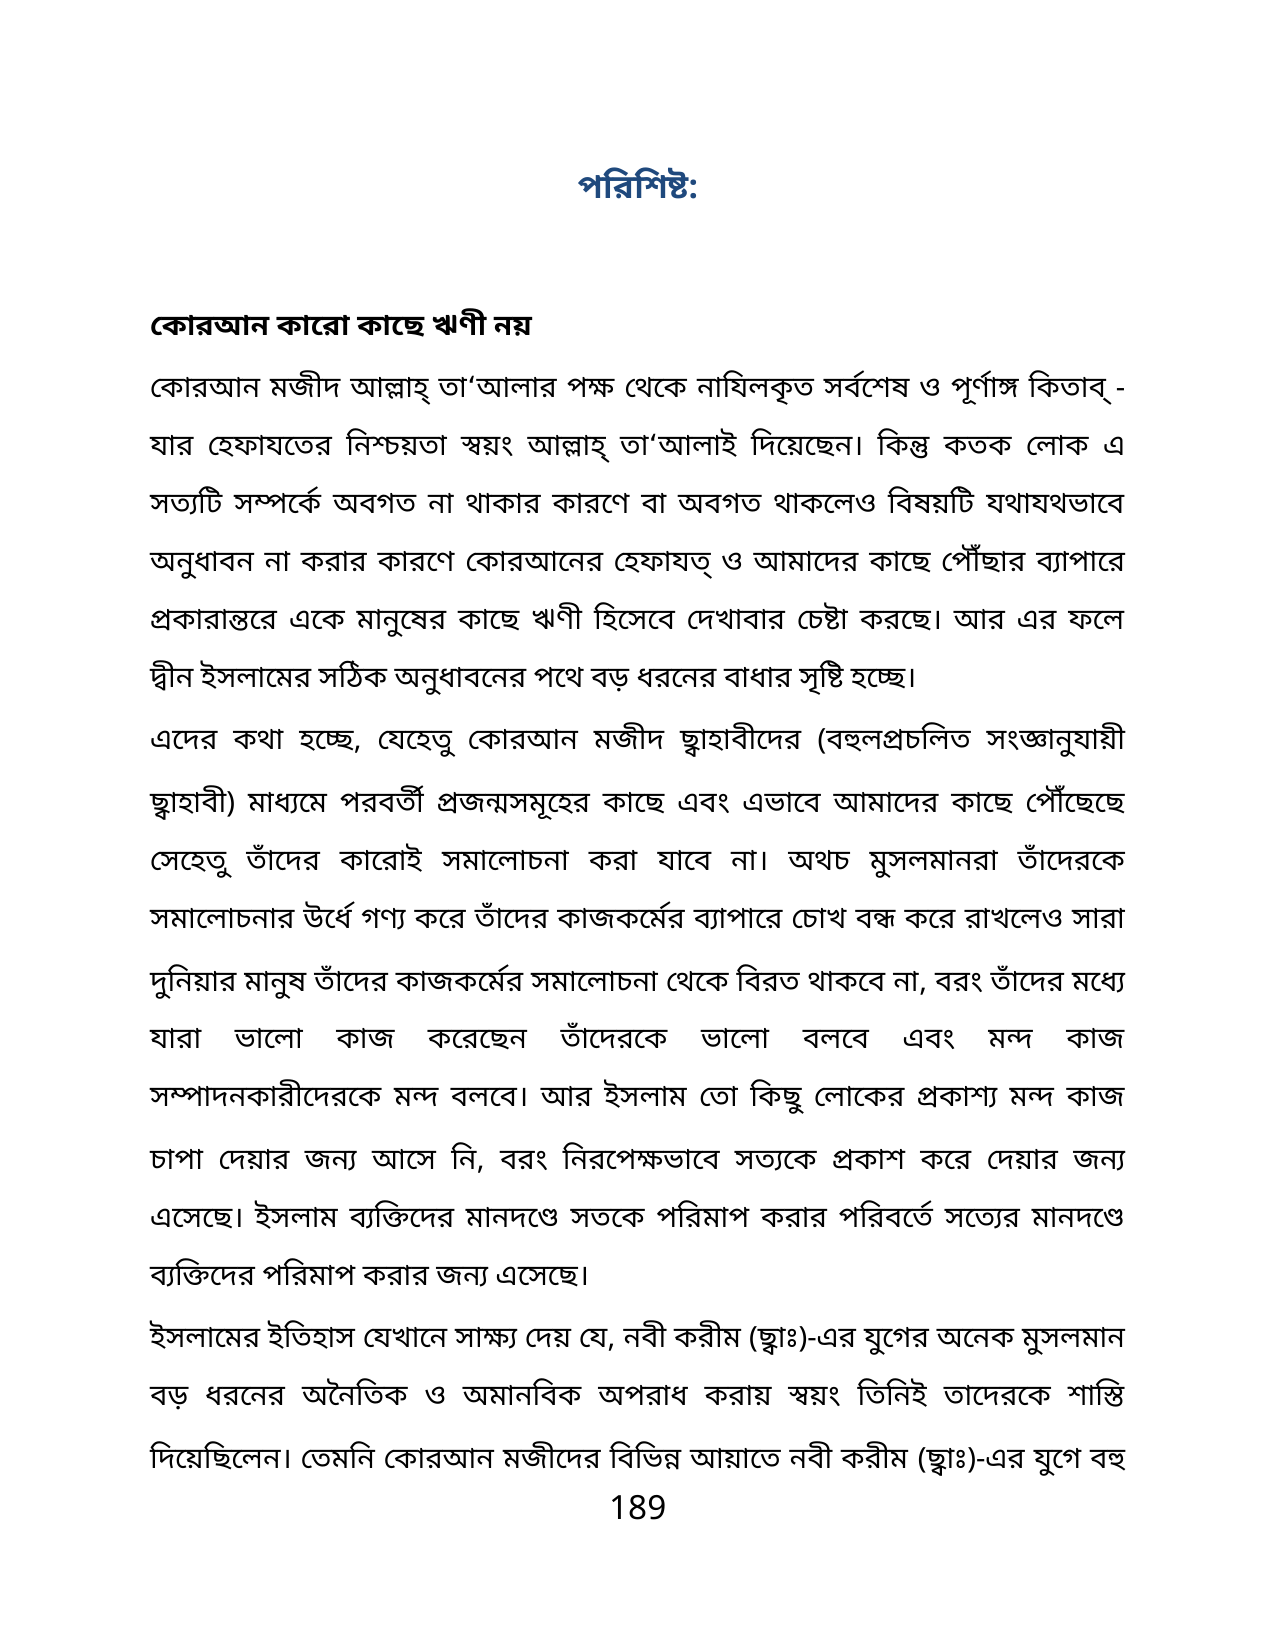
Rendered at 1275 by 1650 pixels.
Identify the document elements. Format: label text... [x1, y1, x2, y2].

subtitle পরিশিষ্ট: [150, 162, 1125, 212]
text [150, 1317, 1125, 1480]
text কোরআন কারো কাছে ঋণী নয় [150, 308, 1125, 347]
text কোরআন মজীদ আল্লাহ্ তা‘আলার পক্ষ থেকে নাযিলকৃত সর্বশেষ ও পূর্ণাঙ্গ কিতাব্ - যার হেফাযতের নিশ্চয়তা স্বয়ং আল্লাহ্ তা‘আলাই দিয়েছেন। কিন্তু কতক লোক এ সত্যটি সম্পর্কে অবগত না থাকার কারণে বা অবগত থাকলেও বিষয়টি যথাযথভাবে অনুধাবন না করার কারণে কোরআনের হেফাযত্ ও আমাদের কাছে পৌঁছার ব্যাপারে প্রকারান্তরে একে মানুষের কাছে ঋণী হিসেবে দেখাবার চেষ্টা করছে। আর এর ফলে দ্বীন ইসলামের সঠিক অনুধাবনের পথে বড় ধরনের বাধার সৃষ্টি হচ্ছে। [150, 366, 1125, 699]
text এদের কথা হচ্ছে, যেহেতু কোরআন মজীদ ছ্বাহাবীদের (বহুলপ্রচলিত সংজ্ঞানুযায়ী ছ্বাহাবী) মাধ্যমে পরবর্তী প্রজন্মসমূহের কাছে এবং এভাবে আমাদের কাছে পৌঁছেছে সেহেতু তাঁদের কারোই সমালোচনা করা যাবে না। অথচ মুসলমানরা তাঁদেরকে সমালোচনার উর্ধে গণ্য করে তাঁদের কাজকর্মের ব্যাপারে চোখ বন্ধ করে রাখলেও সারা দুনিয়ার মানুষ তাঁদের কাজকর্মের সমালোচনা থেকে বিরত থাকবে না, বরং তাঁদের মধ্যে যারা ভালো কাজ করেছেন তাঁদেরকে ভালো বলবে এবং মন্দ কাজ সম্পাদনকারীদেরকে মন্দ বলবে। আর ইসলাম তো কিছু লোকের প্রকাশ্য মন্দ কাজ চাপা দেয়ার জন্য আসে নি, বরং নিরপেক্ষভাবে সত্যকে প্রকাশ করে দেয়ার জন্য এসেছে। ইসলাম ব্যক্তিদের মানদণ্ডে সতকে পরিমাপ করার পরিবর্তে সত্যের মানদণ্ডে ব্যক্তিদের পরিমাপ করার জন্য এসেছে। [150, 718, 1125, 1297]
